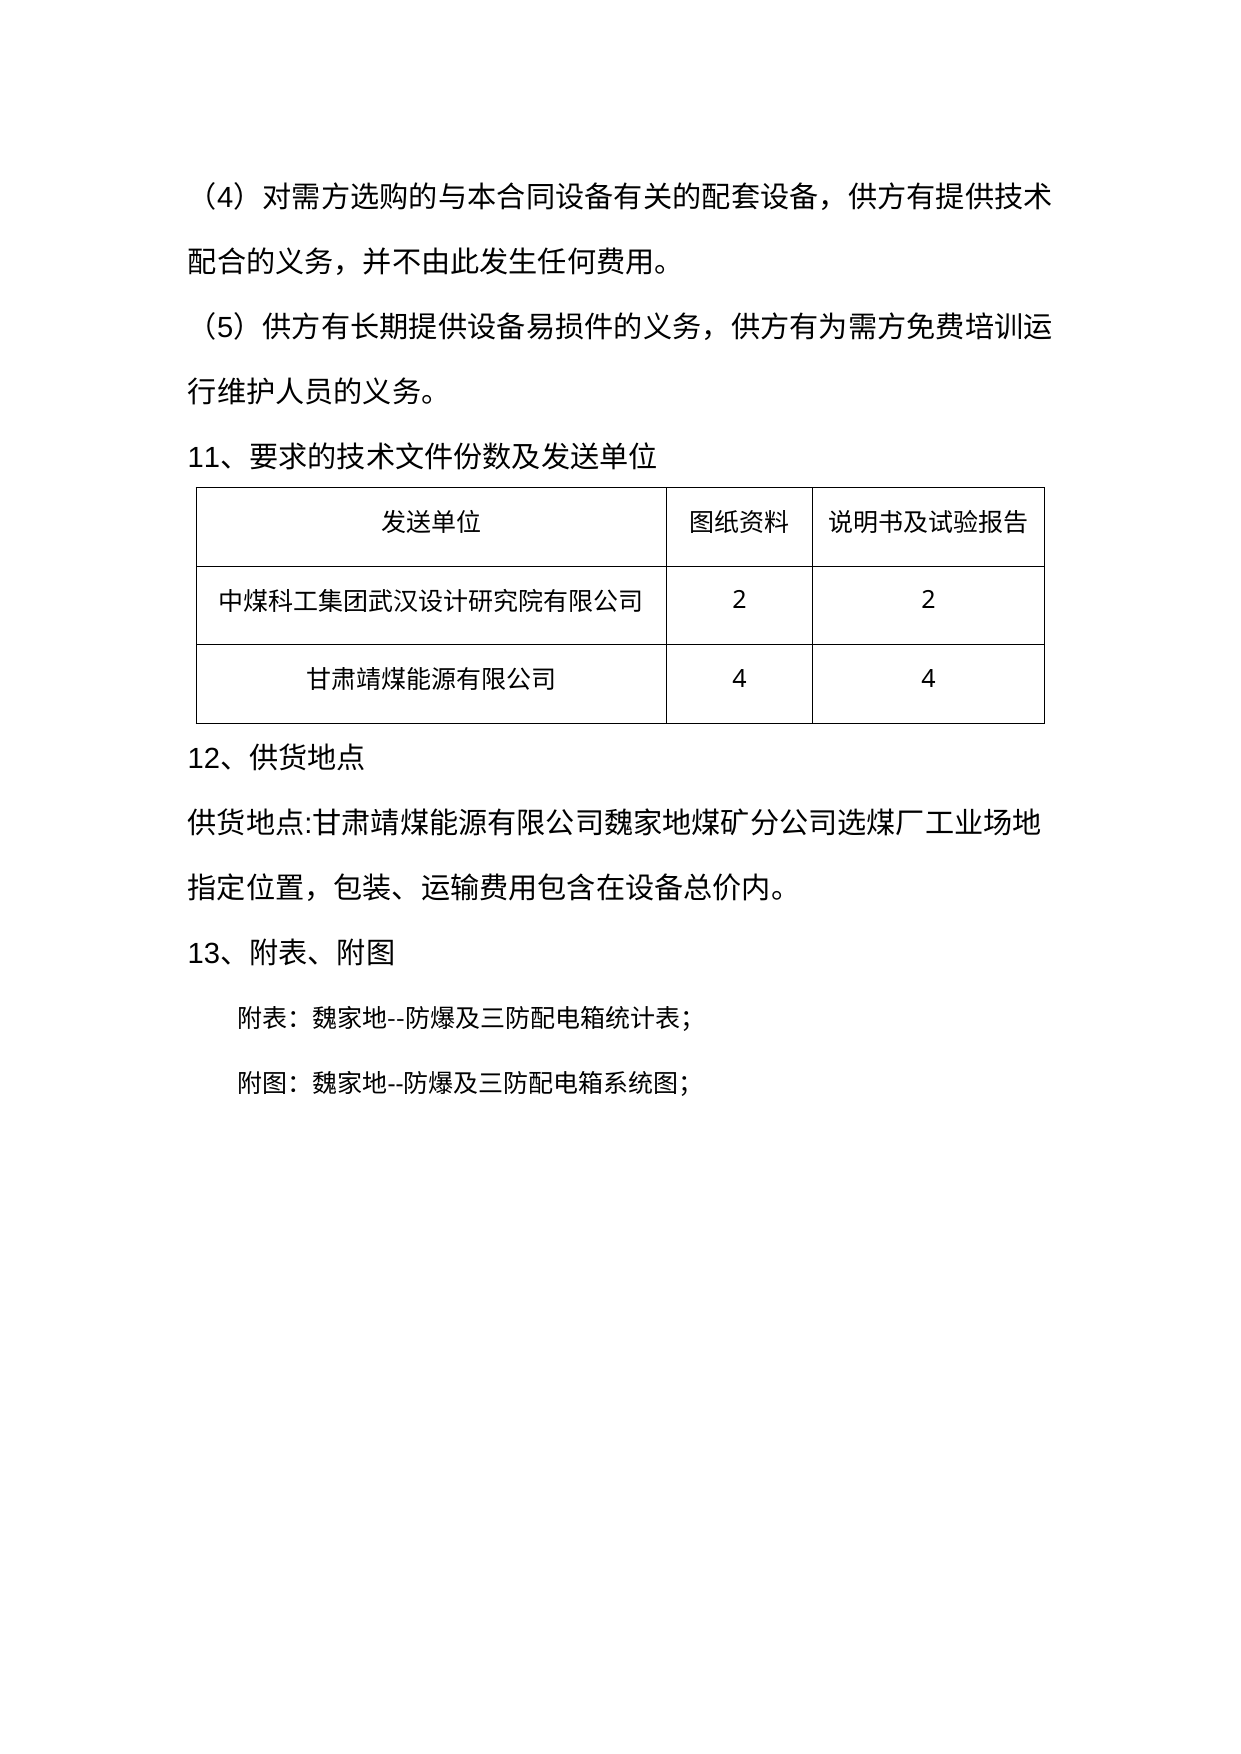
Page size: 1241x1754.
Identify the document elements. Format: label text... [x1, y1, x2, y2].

text （5）供方有长期提供设备易损件的义务，供方有为需方免费培训运行维护人员的义务。 [188, 292, 1053, 422]
table_cell 4 [667, 645, 812, 723]
text 附图：魏家地--防爆及三防配电箱系统图； [187, 1049, 1053, 1114]
table_cell 甘肃靖煤能源有限公司 [197, 645, 666, 723]
text （4）对需方选购的与本合同设备有关的配套设备，供方有提供技术配合的义务，并不由此发生任何费用。 [188, 162, 1053, 292]
table_cell 2 [813, 567, 1044, 644]
table_header 图纸资料 [667, 488, 812, 566]
table_header 发送单位 [197, 488, 666, 566]
subtitle 13、附表、附图 [187, 919, 1053, 984]
table_header 说明书及试验报告 [813, 488, 1044, 566]
table_cell 4 [813, 645, 1044, 723]
text 附表：魏家地--防爆及三防配电箱统计表； [187, 984, 1053, 1049]
text 供货地点:甘肃靖煤能源有限公司魏家地煤矿分公司选煤厂工业场地指定位置，包装、运输费用包含在设备总价内。 [187, 789, 1053, 919]
subtitle 12、供货地点 [187, 724, 1053, 789]
subtitle 11、要求的技术文件份数及发送单位 [187, 422, 1053, 487]
table_cell 中煤科工集团武汉设计研究院有限公司 [197, 567, 666, 644]
table_cell 2 [667, 567, 812, 644]
